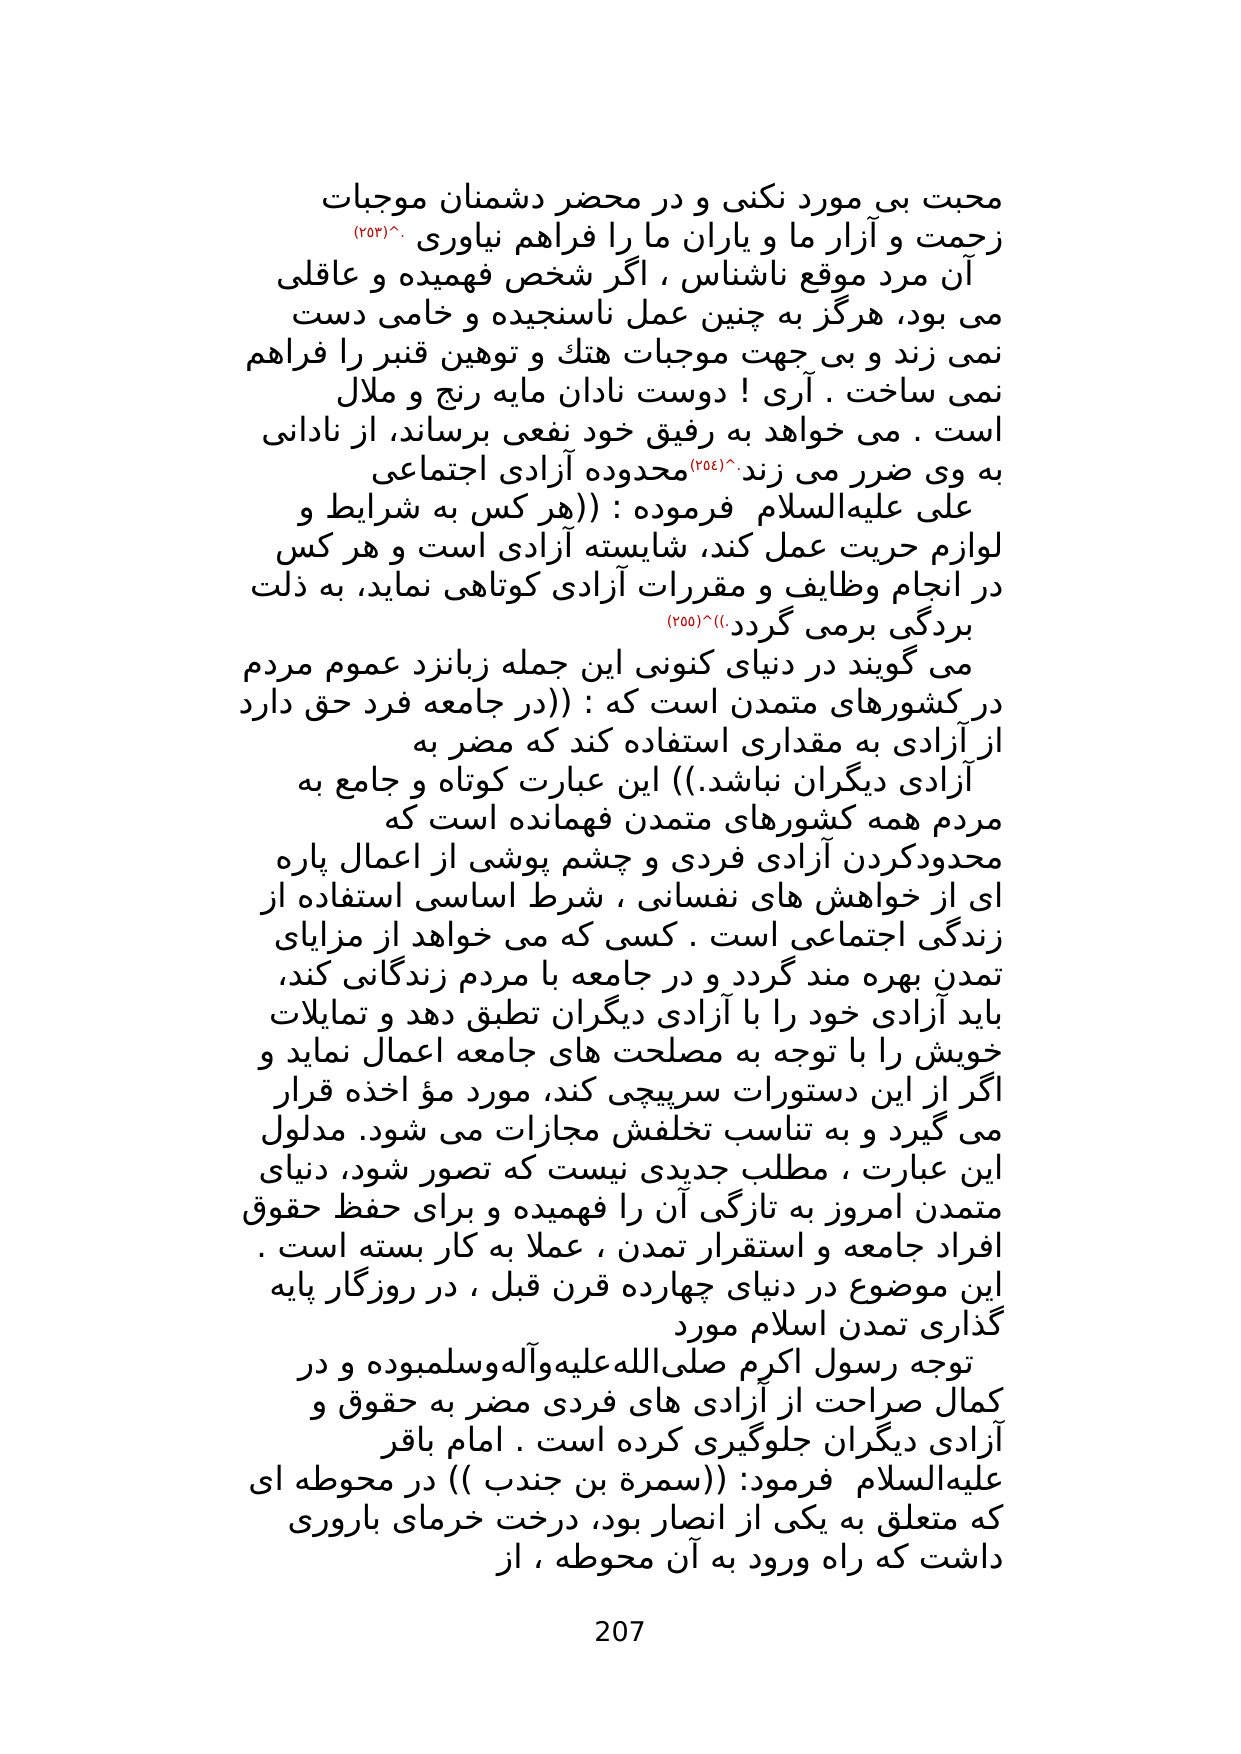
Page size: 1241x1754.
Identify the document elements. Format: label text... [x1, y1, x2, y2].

text على عليه‌السلام فرموده : ((هر كس به شرايط و لوازم حريت عمل كند، شايسته آزادى است و هر كس در انجام وظايف و مقررات آزادى كوتاهى نمايد، به ذلت [236, 488, 1004, 604]
text آن مرد موقع ناشناس ، اگر شخص فهميده و عاقلى مى بود، هرگز به چنين عمل ناسنجيده و خامى دست نمى زند و بى جهت موجبات هتك و توهين قنبر را فراهم نمى ساخت . آرى ! دوست نادان مايه رنج و ملال است . مى خواهد به رفيق خود نفعى برساند، از نادانى به وى ضرر مى زند.^(٢٥٤)محدوده آزادى اجتماعى [236, 255, 1004, 488]
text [236, 177, 1004, 255]
text بردگى برمى گردد.))^(٢٥٥) [236, 604, 1004, 643]
text توجه رسول اكرم صلى‌الله‌عليه‌وآله‌وسلمبوده و در كمال صراحت از آزادى هاى فردى مضر به حقوق و آزادى ديگران جلوگيرى كرده است . امام باقر عليه‌السلام فرمود: ((سمرة بن جندب )) در محوطه اى كه متعلق به يكى از انصار بود، درخت خرماى بارورى داشت كه راه ورود به آن محوطه ، از [236, 1343, 1004, 1576]
text آزادى ديگران نباشد.)) اين عبارت كوتاه و جامع به مردم همه كشورهاى متمدن فهمانده است كه محدودكردن آزادى فردى و چشم پوشى از اعمال پاره اى از خواهش هاى نفسانى ، شرط اساسى استفاده از زندگى اجتماعى است . كسى كه مى خواهد از مزاياى تمدن بهره مند گردد و در جامعه با مردم زندگانى كند، بايد آزادى خود را با آزادى ديگران تطبق دهد و تمايلات خويش را با توجه به مصلحت هاى جامعه اعمال نمايد و اگر از اين دستورات سرپيچى كند، مورد مؤ اخذه قرار مى گيرد و به تناسب تخلفش مجازات مى شود. مدلول اين عبارت ، مطلب جديدى نيست كه تصور شود، دنياى متمدن امروز به تازگى آن را فهميده و براى حفظ حقوق افراد جامعه و استقرار تمدن ، عملا به كار بسته است . اين موضوع در دنياى چهارده قرن قبل ، در روزگار پايه گذارى تمدن اسلام مورد [236, 760, 1004, 1343]
text مى گويند در دنياى كنونى اين جمله زبانزد عموم مردم در كشورهاى متمدن است كه : ((در جامعه فرد حق دارد از آزادى به مقدارى استفاده كند كه مضر به [236, 643, 1004, 760]
